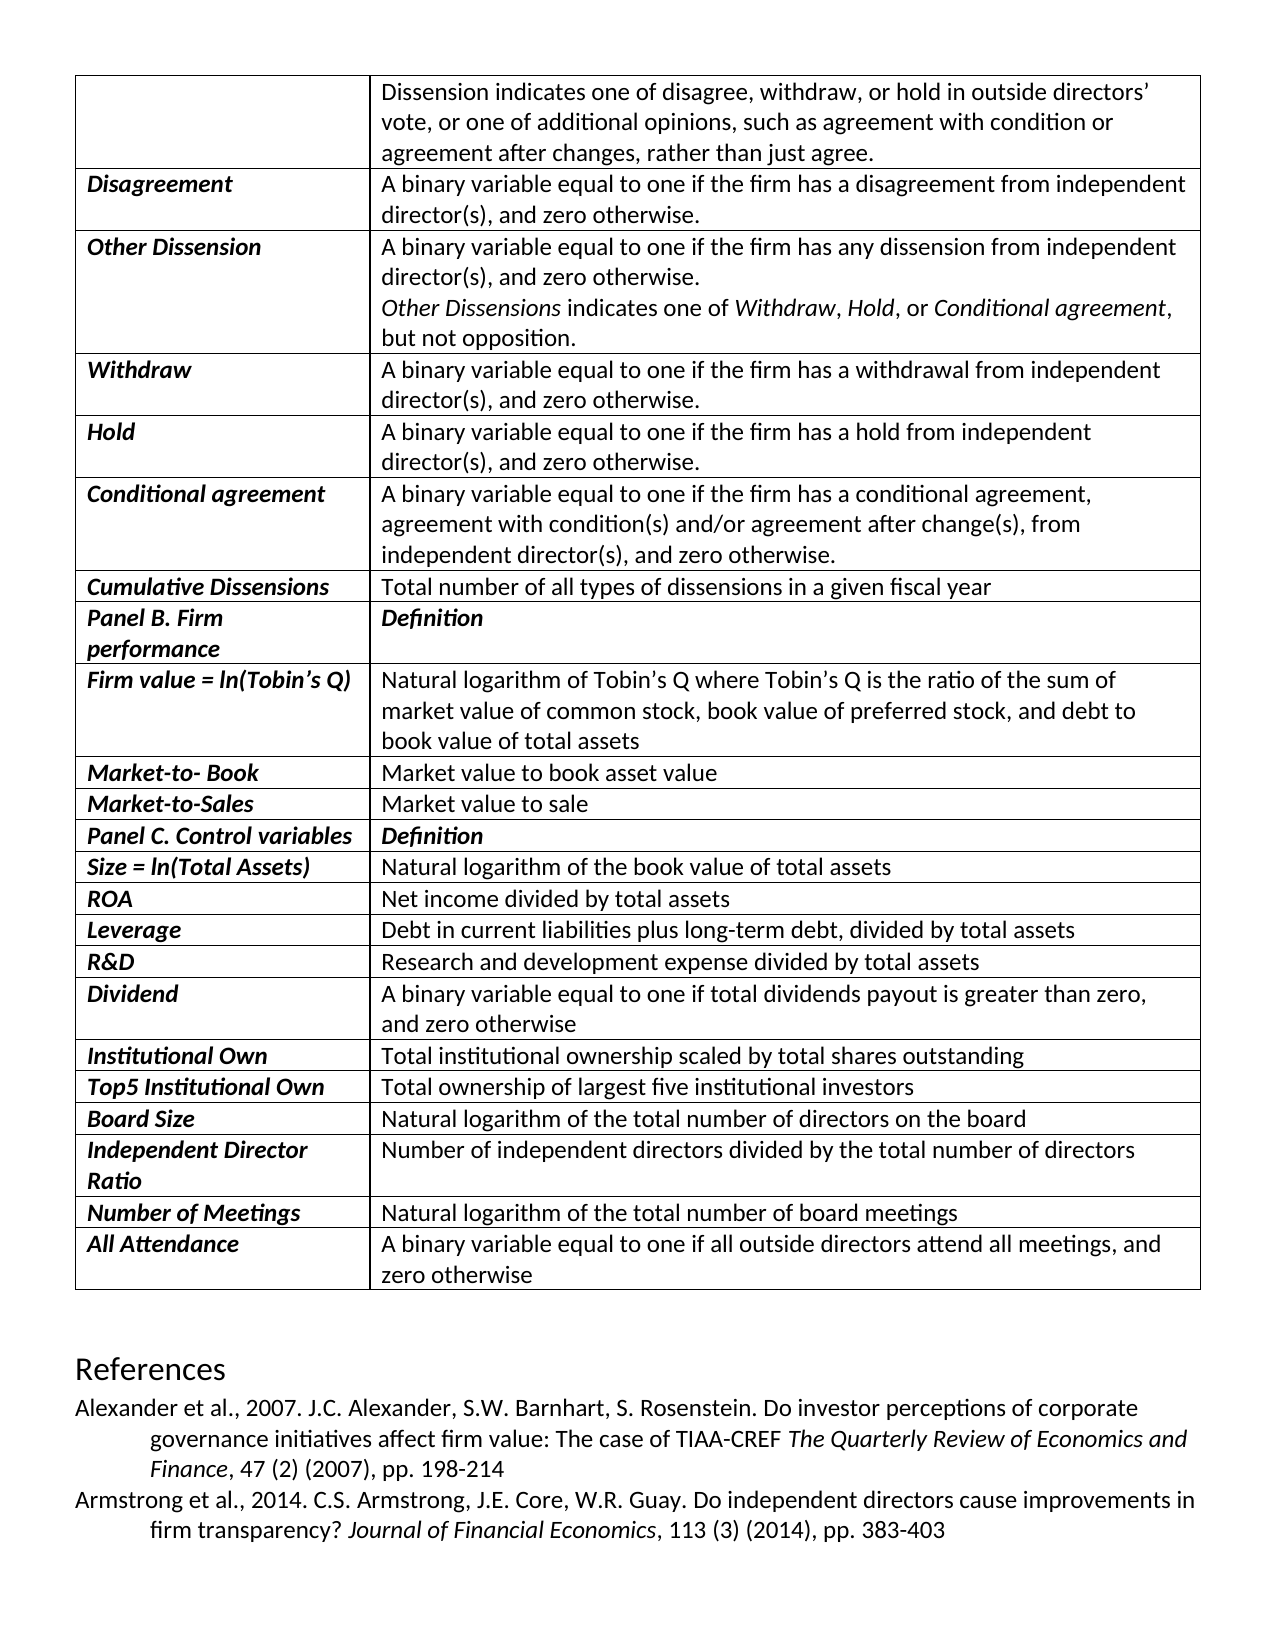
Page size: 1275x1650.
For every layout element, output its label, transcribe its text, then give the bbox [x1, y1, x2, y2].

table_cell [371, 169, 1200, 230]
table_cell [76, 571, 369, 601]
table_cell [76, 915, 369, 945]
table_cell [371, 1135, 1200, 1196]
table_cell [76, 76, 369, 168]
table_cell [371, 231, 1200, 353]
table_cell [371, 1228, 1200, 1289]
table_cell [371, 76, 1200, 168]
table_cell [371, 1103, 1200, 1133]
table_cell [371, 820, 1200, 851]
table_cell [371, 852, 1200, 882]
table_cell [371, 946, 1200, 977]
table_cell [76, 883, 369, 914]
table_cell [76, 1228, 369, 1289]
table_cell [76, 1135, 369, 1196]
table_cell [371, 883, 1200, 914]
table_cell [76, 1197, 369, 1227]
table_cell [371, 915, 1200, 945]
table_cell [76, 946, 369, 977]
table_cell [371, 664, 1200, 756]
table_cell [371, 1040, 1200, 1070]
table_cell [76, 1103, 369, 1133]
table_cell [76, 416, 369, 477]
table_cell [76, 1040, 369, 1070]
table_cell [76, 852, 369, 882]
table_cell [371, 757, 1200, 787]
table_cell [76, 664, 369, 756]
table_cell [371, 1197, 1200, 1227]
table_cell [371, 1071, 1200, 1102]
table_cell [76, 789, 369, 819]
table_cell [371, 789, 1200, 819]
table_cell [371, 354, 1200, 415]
text Armstrong et al., 2014. C.S. Armstrong, J.E. Core, W.R. Guay. Do independent directors cause improvements in firm transparency? Journal of Financial Economics, 113 (3) (2014), pp. 383-403 [75, 1484, 1200, 1545]
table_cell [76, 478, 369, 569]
text Alexander et al., 2007. J.C. Alexander, S.W. Barnhart, S. Rosenstein. Do investor perceptions of corporate governance initiatives affect firm value: The case of TIAA-CREF The Quarterly Review of Economics and Finance, 47 (2) (2007), pp. 198-214 [75, 1392, 1200, 1484]
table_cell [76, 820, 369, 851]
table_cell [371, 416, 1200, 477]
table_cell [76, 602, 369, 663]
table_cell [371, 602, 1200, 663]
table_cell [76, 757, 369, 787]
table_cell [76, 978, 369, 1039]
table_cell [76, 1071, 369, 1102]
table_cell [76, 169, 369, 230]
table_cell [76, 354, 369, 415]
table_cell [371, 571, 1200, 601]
subtitle References [75, 1348, 1200, 1389]
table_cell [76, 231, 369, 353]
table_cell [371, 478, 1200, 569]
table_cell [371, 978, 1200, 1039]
